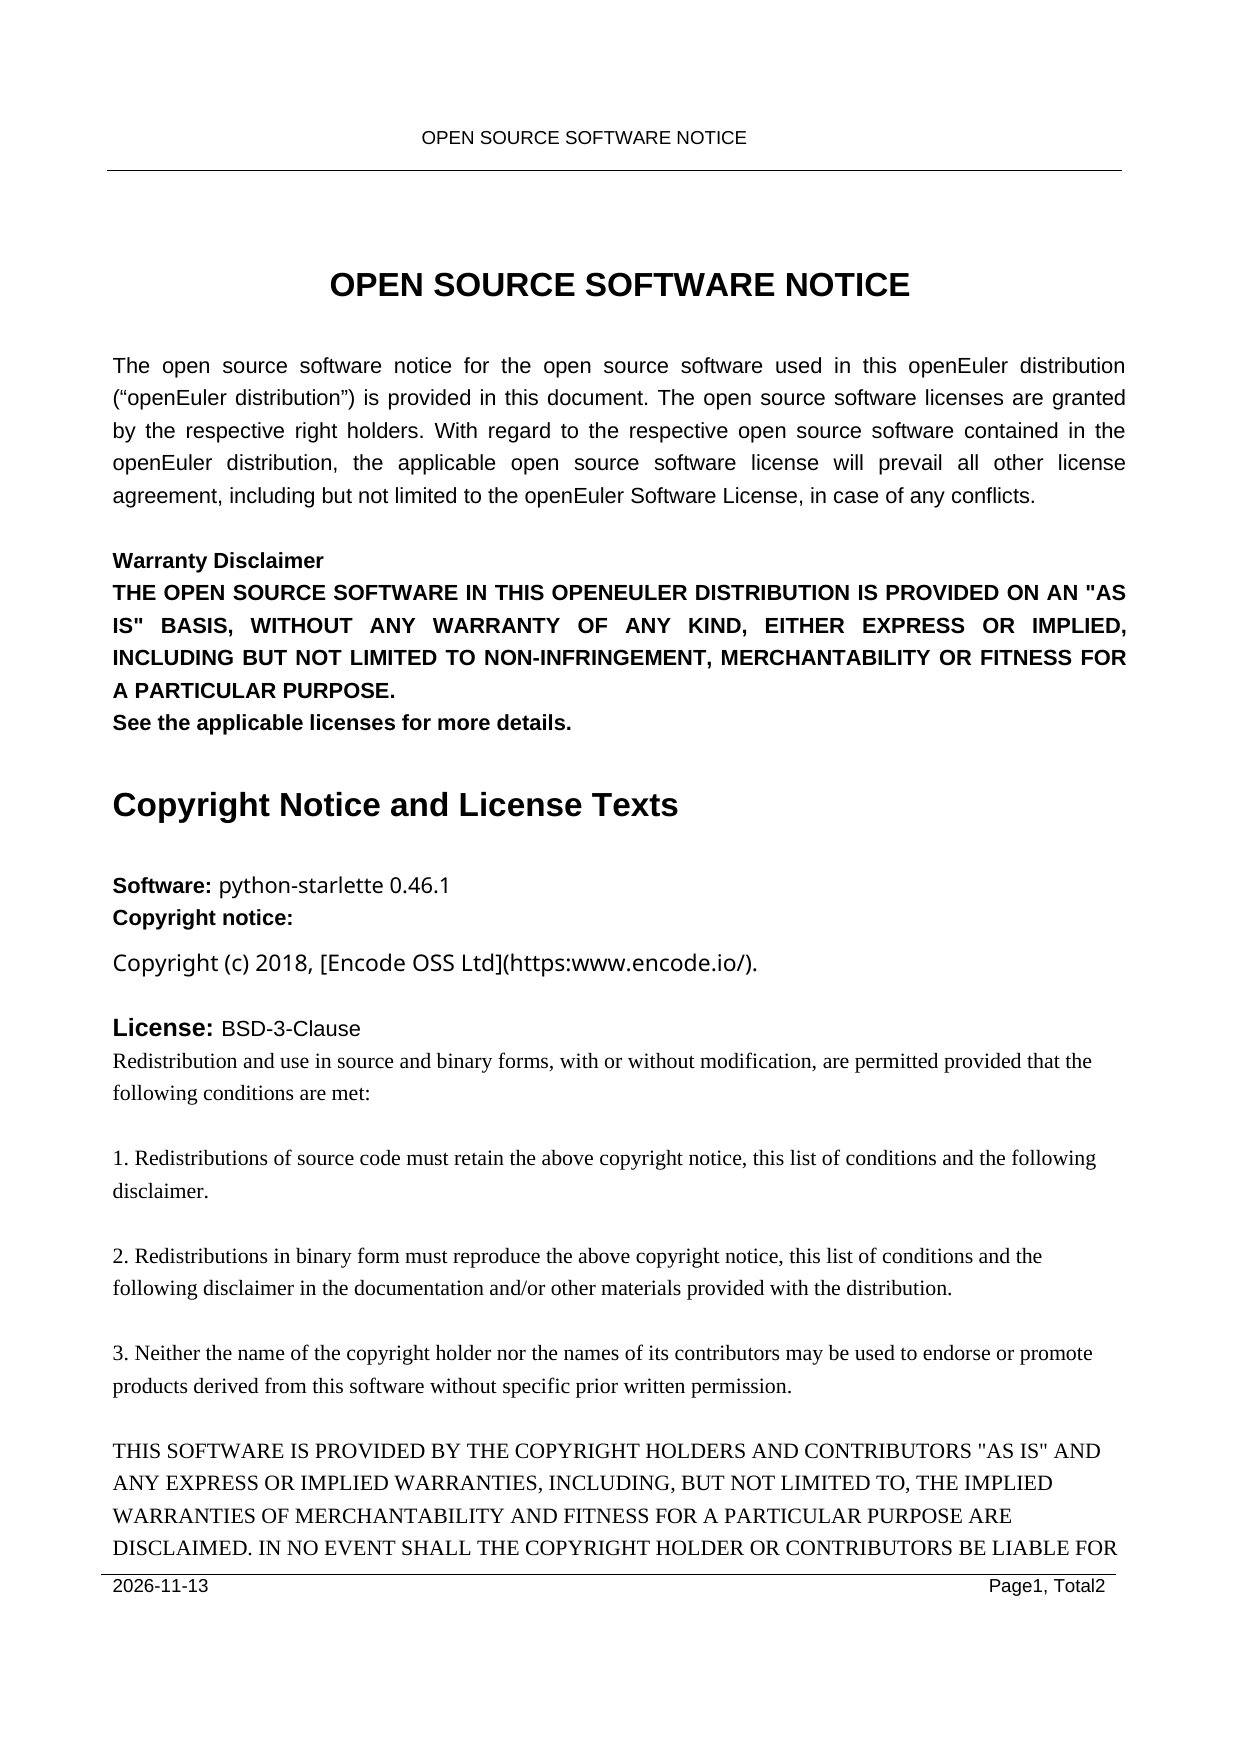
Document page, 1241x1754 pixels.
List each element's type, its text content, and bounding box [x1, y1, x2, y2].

text Copyright (c) 2018, [Encode OSS Ltd](https:www.encode.io/). [112, 947, 1128, 1012]
text Copyright notice: [112, 901, 1128, 934]
text Copyright Notice and License Texts [112, 771, 1128, 836]
text License: BSD-3-Clause [112, 1012, 1128, 1044]
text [112, 1044, 1128, 1564]
title Software: python-starlette 0.46.1 [112, 869, 1128, 901]
text OPEN SOURCE SOFTWARE NOTICE [112, 251, 1128, 316]
text The open source software notice for the open source software used in this openEuler distribution (“openEuler distribution”) is provided in this document. The open source software licenses are granted by the respective right holders. With regard to the respective open source software contained in the openEuler distribution, the applicable open source software license will prevail all other license agreement, including but not limited to the openEuler Software License, in case of any conflicts. [112, 349, 1128, 511]
text Warranty Disclaimer [112, 544, 1128, 576]
text THE OPEN SOURCE SOFTWARE IN THIS OPENEULER DISTRIBUTION IS PROVIDED ON AN "AS IS" BASIS, WITHOUT ANY WARRANTY OF ANY KIND, EITHER EXPRESS OR IMPLIED, INCLUDING BUT NOT LIMITED TO NON-INFRINGEMENT, MERCHANTABILITY OR FITNESS FOR A PARTICULAR PURPOSE. See the applicable licenses for more details. [112, 576, 1128, 739]
